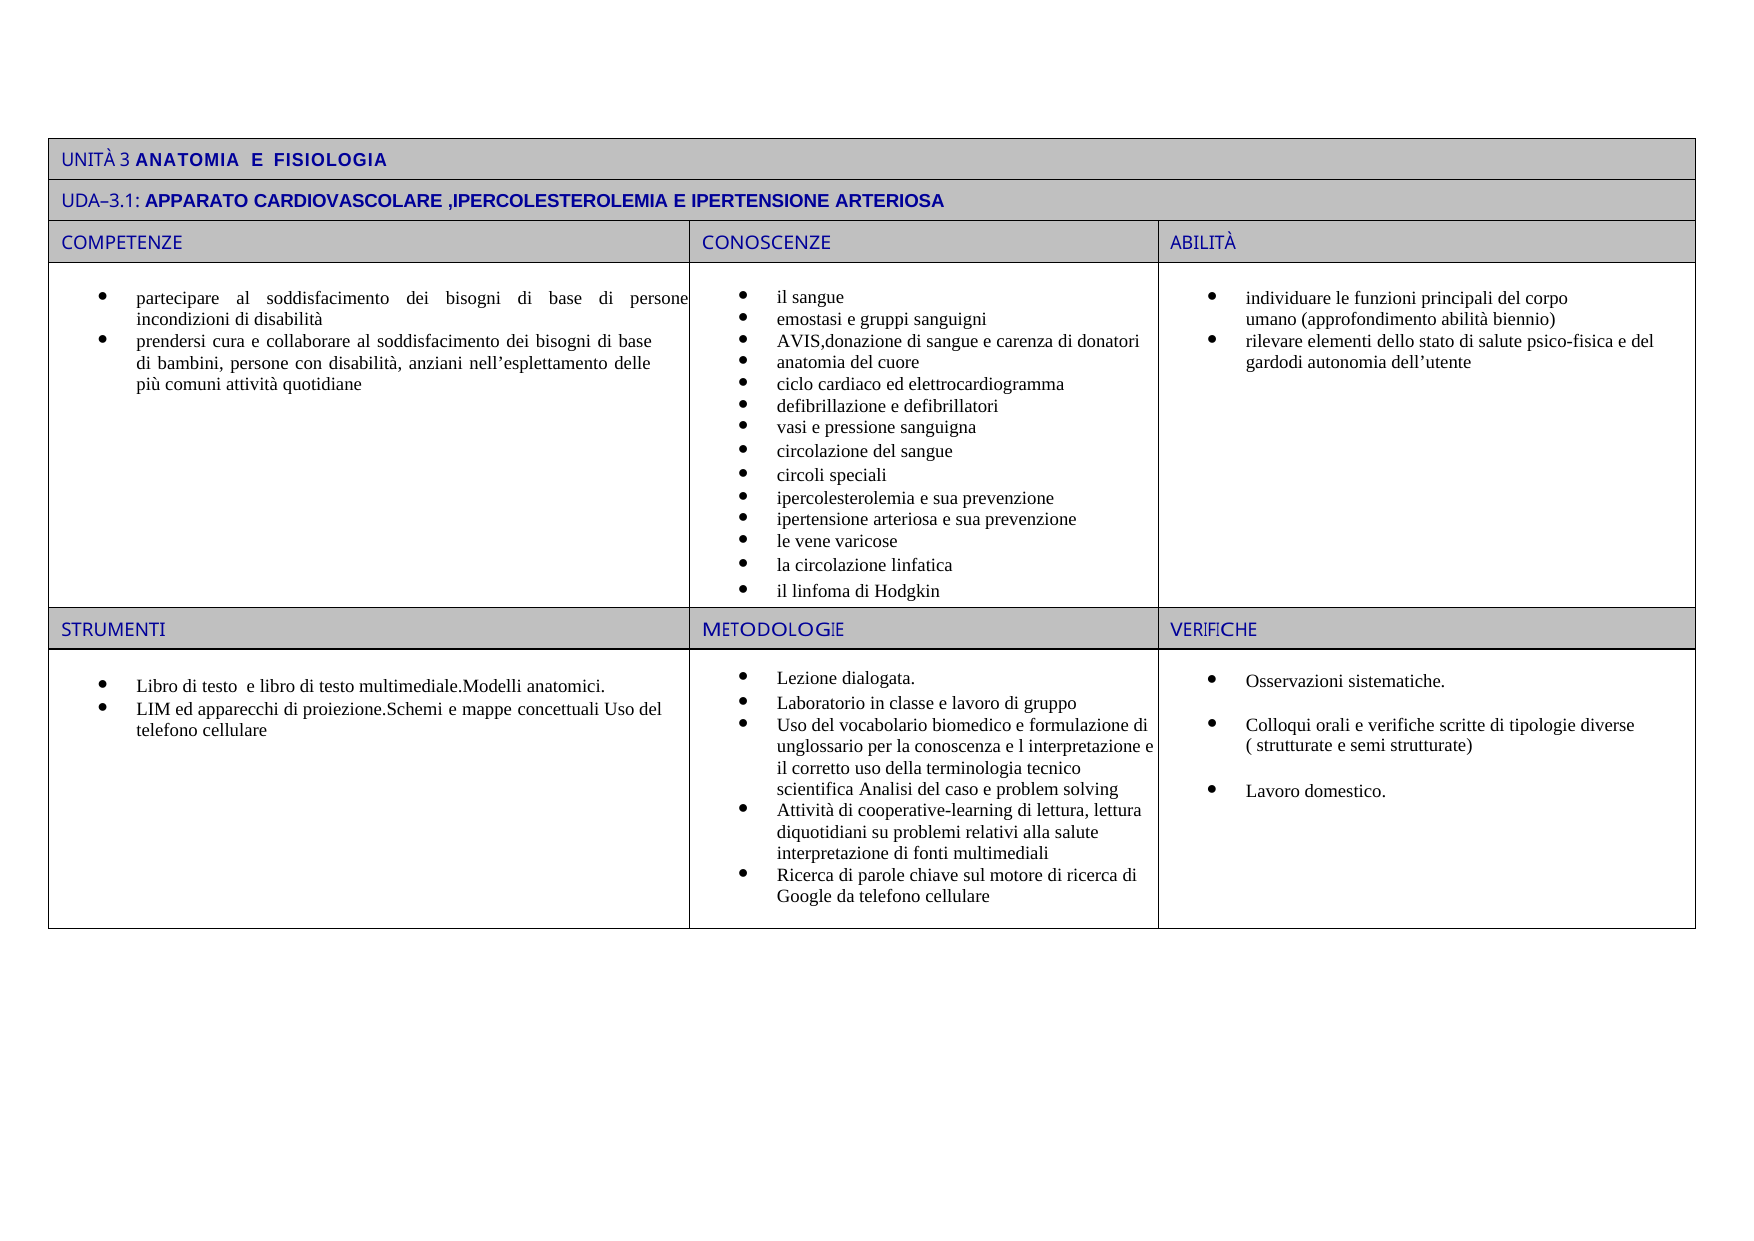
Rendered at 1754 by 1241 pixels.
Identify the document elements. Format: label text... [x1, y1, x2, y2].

table_cell STRUMENTI [49, 608, 689, 648]
table_cell Libro di testo e libro di testo multimediale.Modelli anatomici. LIM ed apparecchi di proiezione.Schemi e mappe concettuali Uso del telefono cellulare [49, 650, 689, 928]
table_cell UDA–3.1: APPARATO CARDIOVASCOLARE ,IPERCOLESTEROLEMIA E IPERTENSIONE ARTERIOSA [49, 180, 1695, 220]
table_cell COMPETENZE [49, 221, 689, 262]
table_cell il sangue emostasi e gruppi sanguigni AVIS,donazione di sangue e carenza di donatori anatomia del cuore ciclo cardiaco ed elettrocardiogramma defibrillazione e defibrillatori vasi e pressione sanguigna circolazione del sangue circoli speciali ipercolesterolemia e sua prevenzione ipertensione arteriosa e sua prevenzione le vene varicose la circolazione linfatica il linfoma di Hodgkin [690, 263, 1158, 607]
table_cell CONOSCENZE [690, 221, 1158, 262]
table_cell VERIFICHE [1159, 608, 1695, 648]
table_cell ABILITÀ [1159, 221, 1695, 262]
table_cell partecipare al soddisfacimento dei bisogni di base di persone incondizioni di disabilità prendersi cura e collaborare al soddisfacimento dei bisogni di base di bambini, persone con disabilità, anziani nell’esplettamento delle più comuni attività quotidiane [49, 263, 689, 607]
table_cell Lezione dialogata. Laboratorio in classe e lavoro di gruppo Uso del vocabolario biomedico e formulazione di unglossario per la conoscenza e l interpretazione e il corretto uso della terminologia tecnico scientifica Analisi del caso e problem solving Attività di cooperative-learning di lettura, lettura diquotidiani su problemi relativi alla salute interpretazione di fonti multimediali Ricerca di parole chiave sul motore di ricerca di Google da telefono cellulare [690, 650, 1158, 928]
table_cell Osservazioni sistematiche. Colloqui orali e verifiche scritte di tipologie diverse ( strutturate e semi strutturate) Lavoro domestico. [1159, 650, 1695, 928]
table_cell individuare le funzioni principali del corpo umano (approfondimento abilità biennio) rilevare elementi dello stato di salute psico-fisica e del gardodi autonomia dell’utente [1159, 263, 1695, 607]
table_cell METODOLOGIE [690, 608, 1158, 648]
table_header UNITÀ 3 ANATOMIA E FISIOLOGIA [49, 139, 1695, 179]
